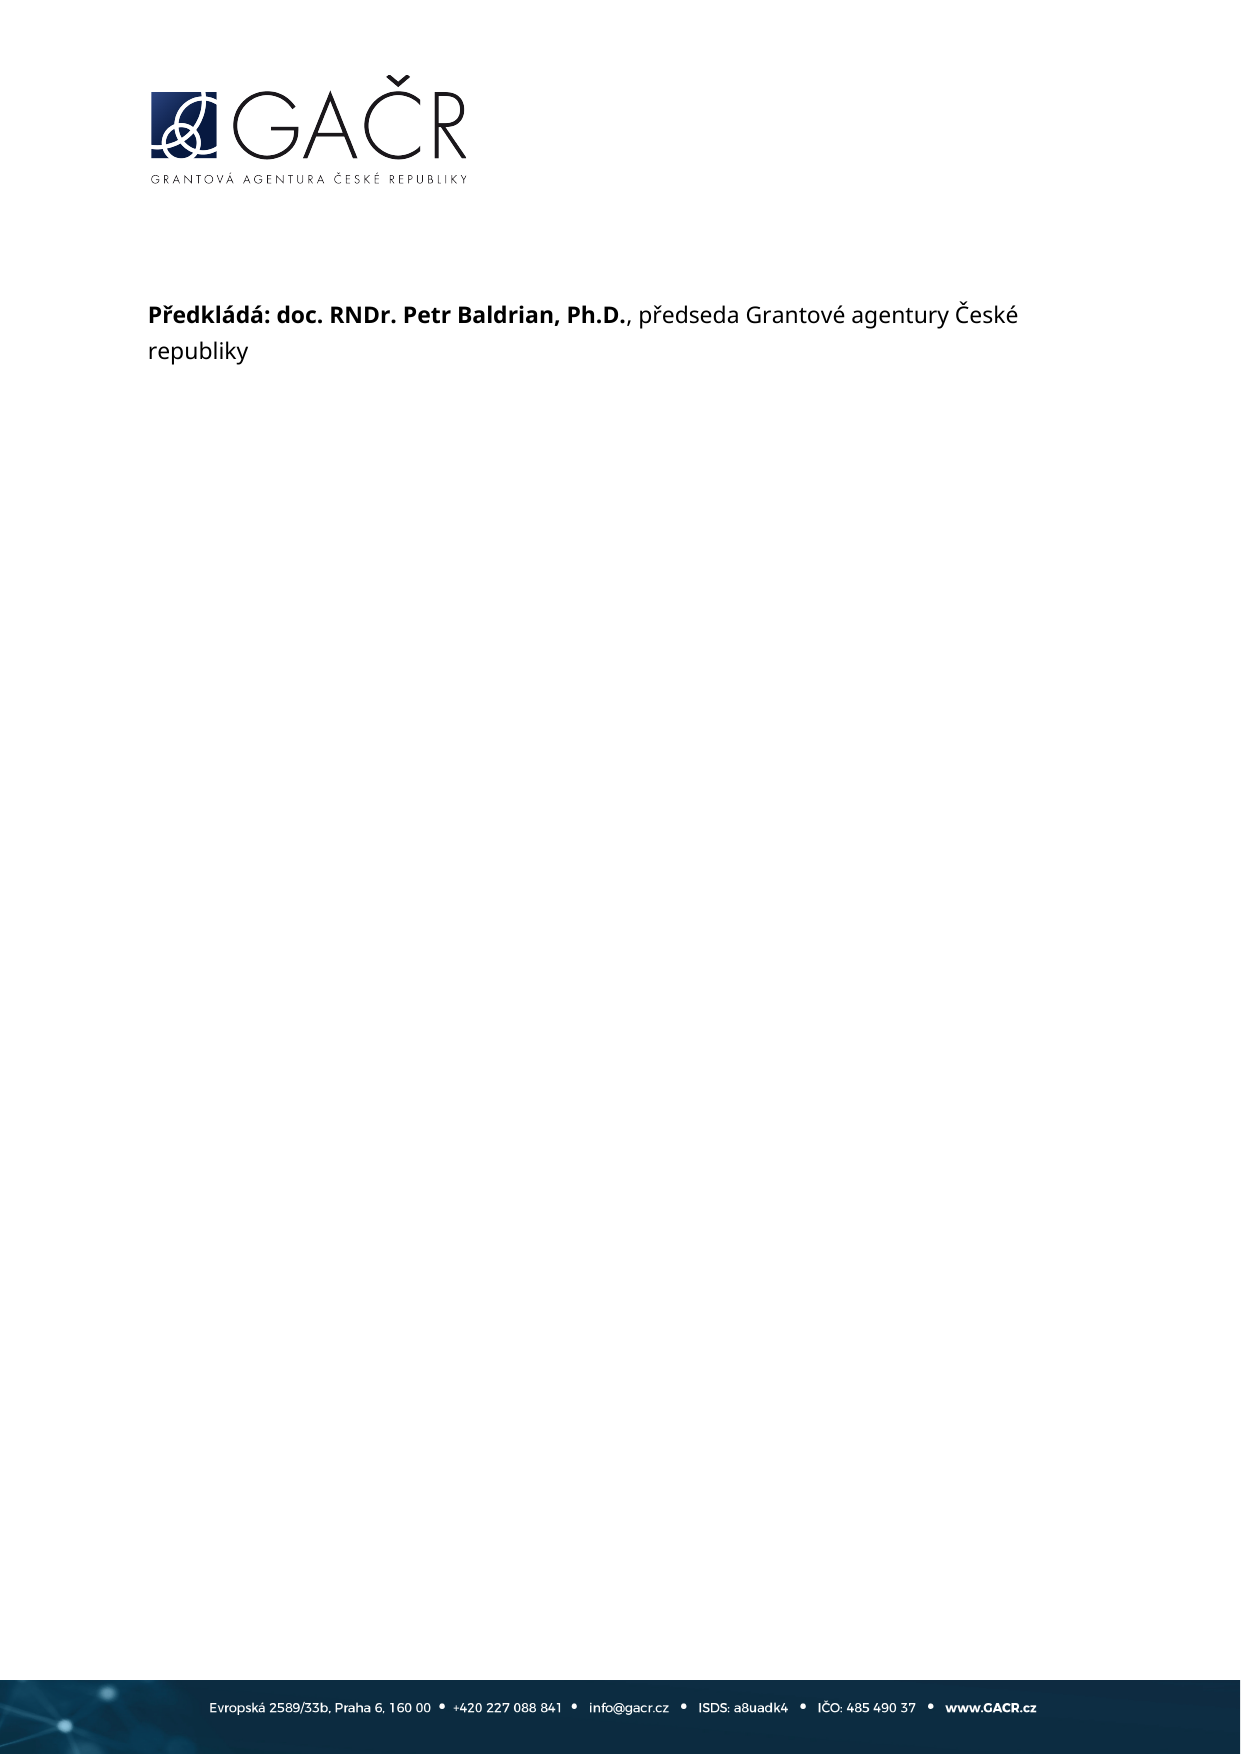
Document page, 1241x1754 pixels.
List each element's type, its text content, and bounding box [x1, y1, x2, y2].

text Předkládá: doc. RNDr. Petr Baldrian, Ph.D., předseda Grantové agentury České republiky [148, 299, 1093, 366]
picture [0, 1680, 1241, 1754]
picture [151, 75, 467, 184]
